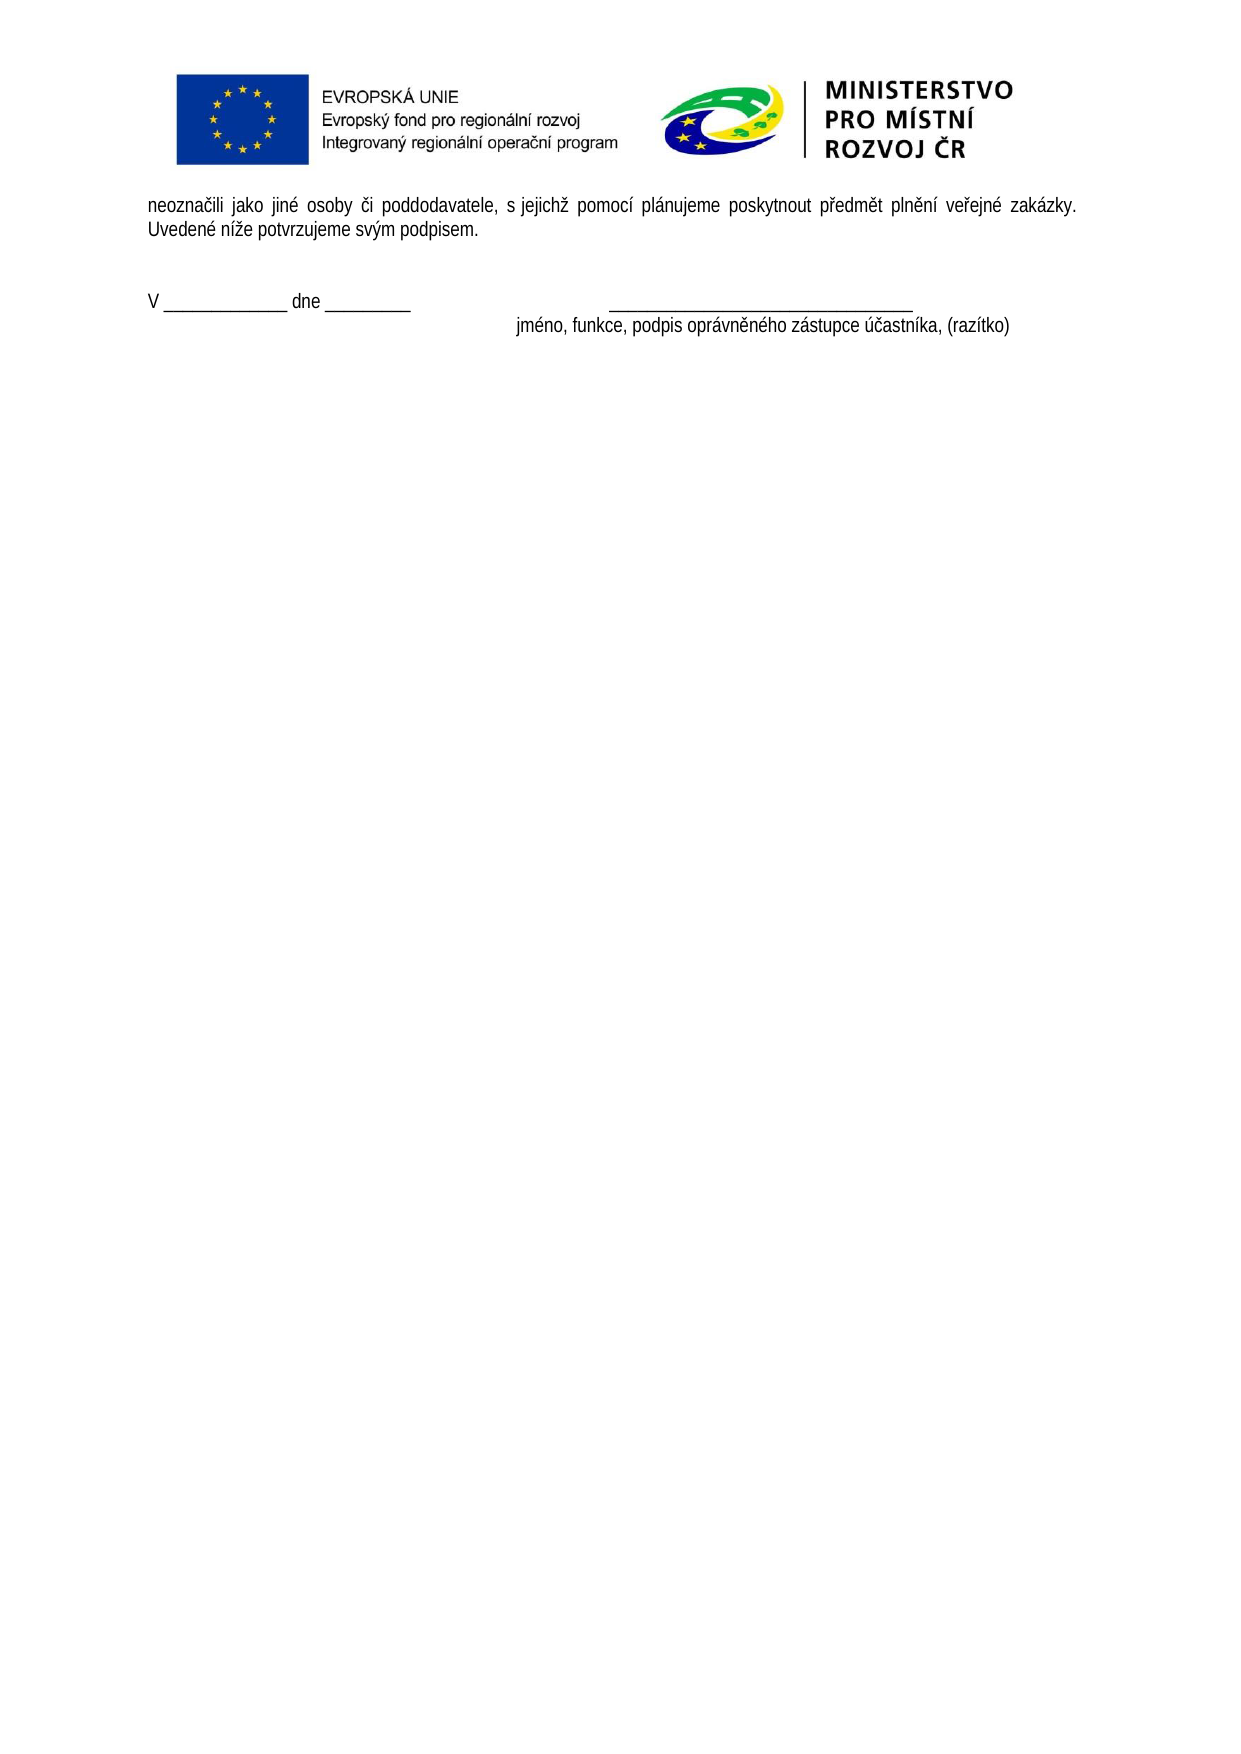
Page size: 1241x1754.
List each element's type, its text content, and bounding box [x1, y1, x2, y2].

text V _____________ dne _________ ________________________________ [148, 289, 1078, 313]
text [148, 193, 1078, 241]
text jméno, funkce, podpis oprávněného zástupce účastníka, (razítko) [443, 313, 1078, 337]
